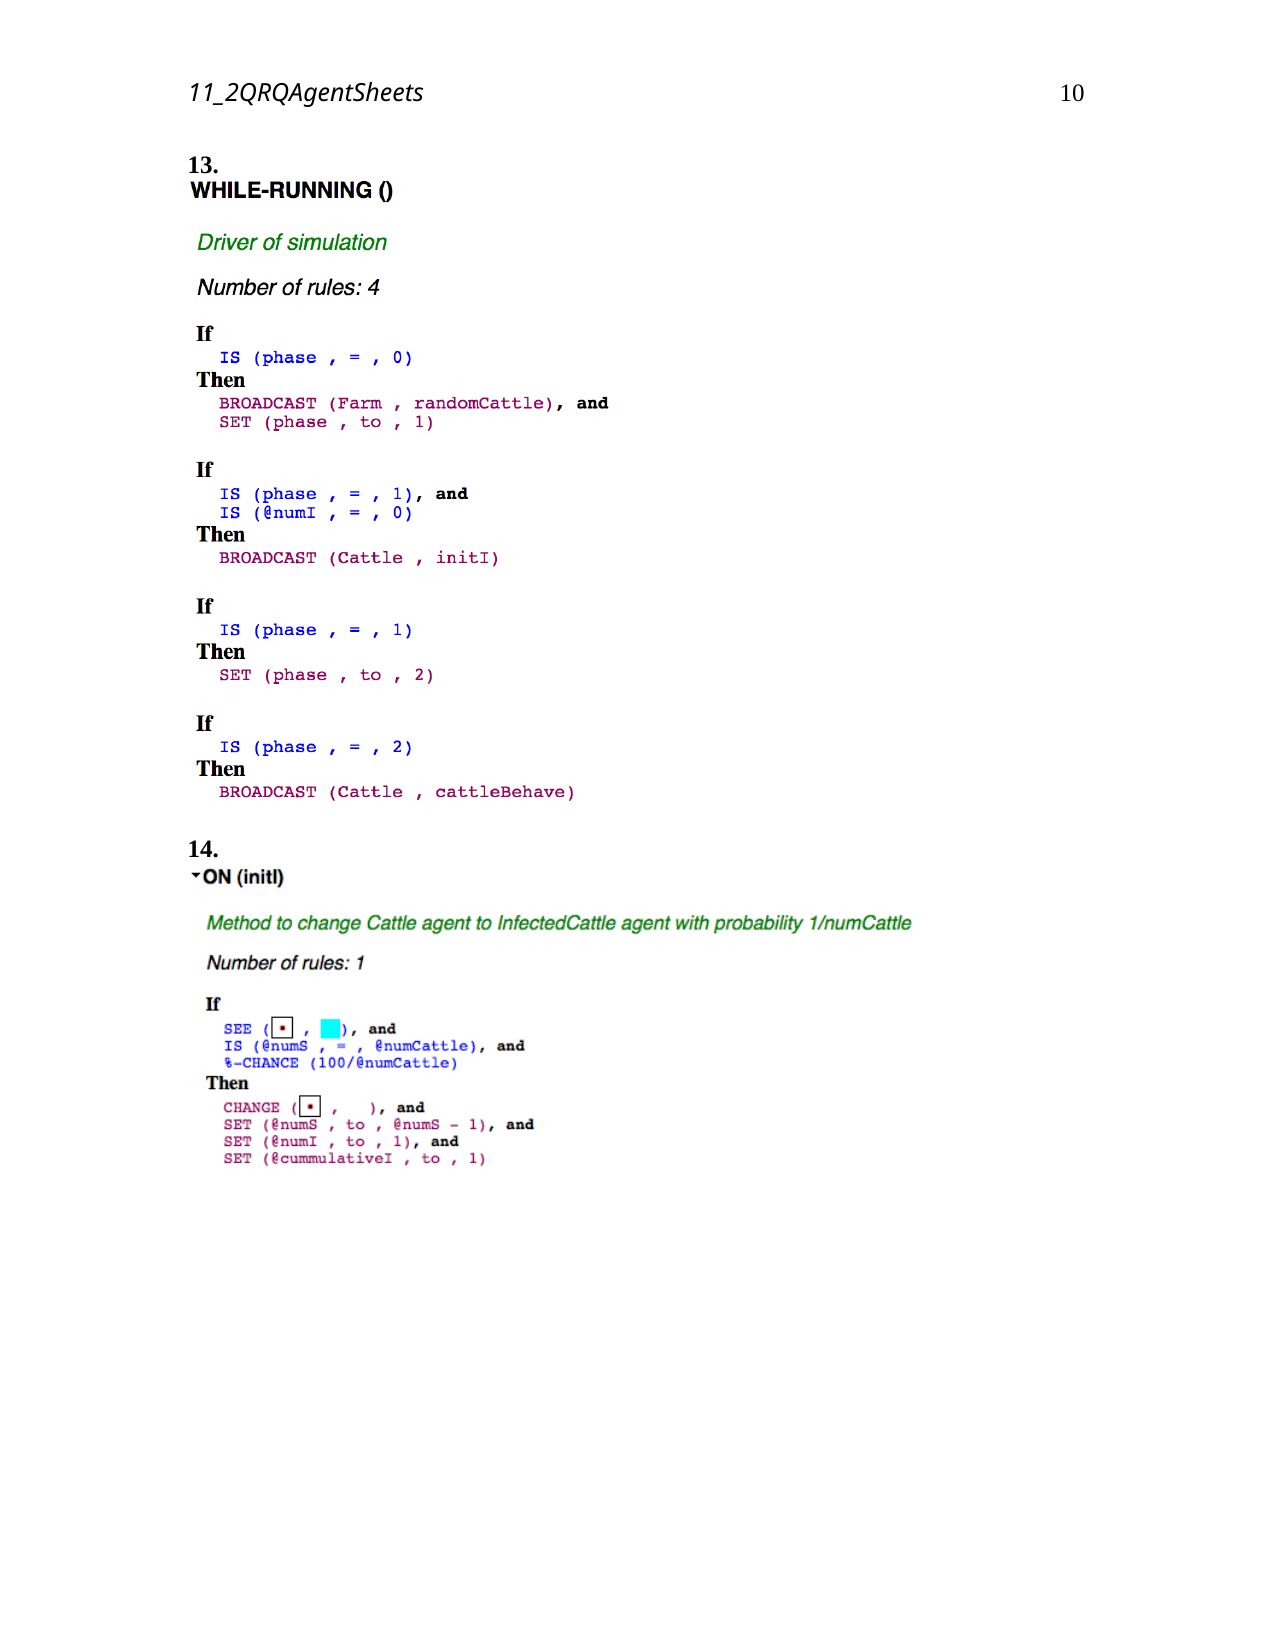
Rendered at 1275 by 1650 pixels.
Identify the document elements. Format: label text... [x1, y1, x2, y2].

picture [187, 863, 929, 1174]
text 14. [187, 834, 1087, 863]
text 13. [187, 150, 1087, 179]
picture [187, 178, 627, 806]
